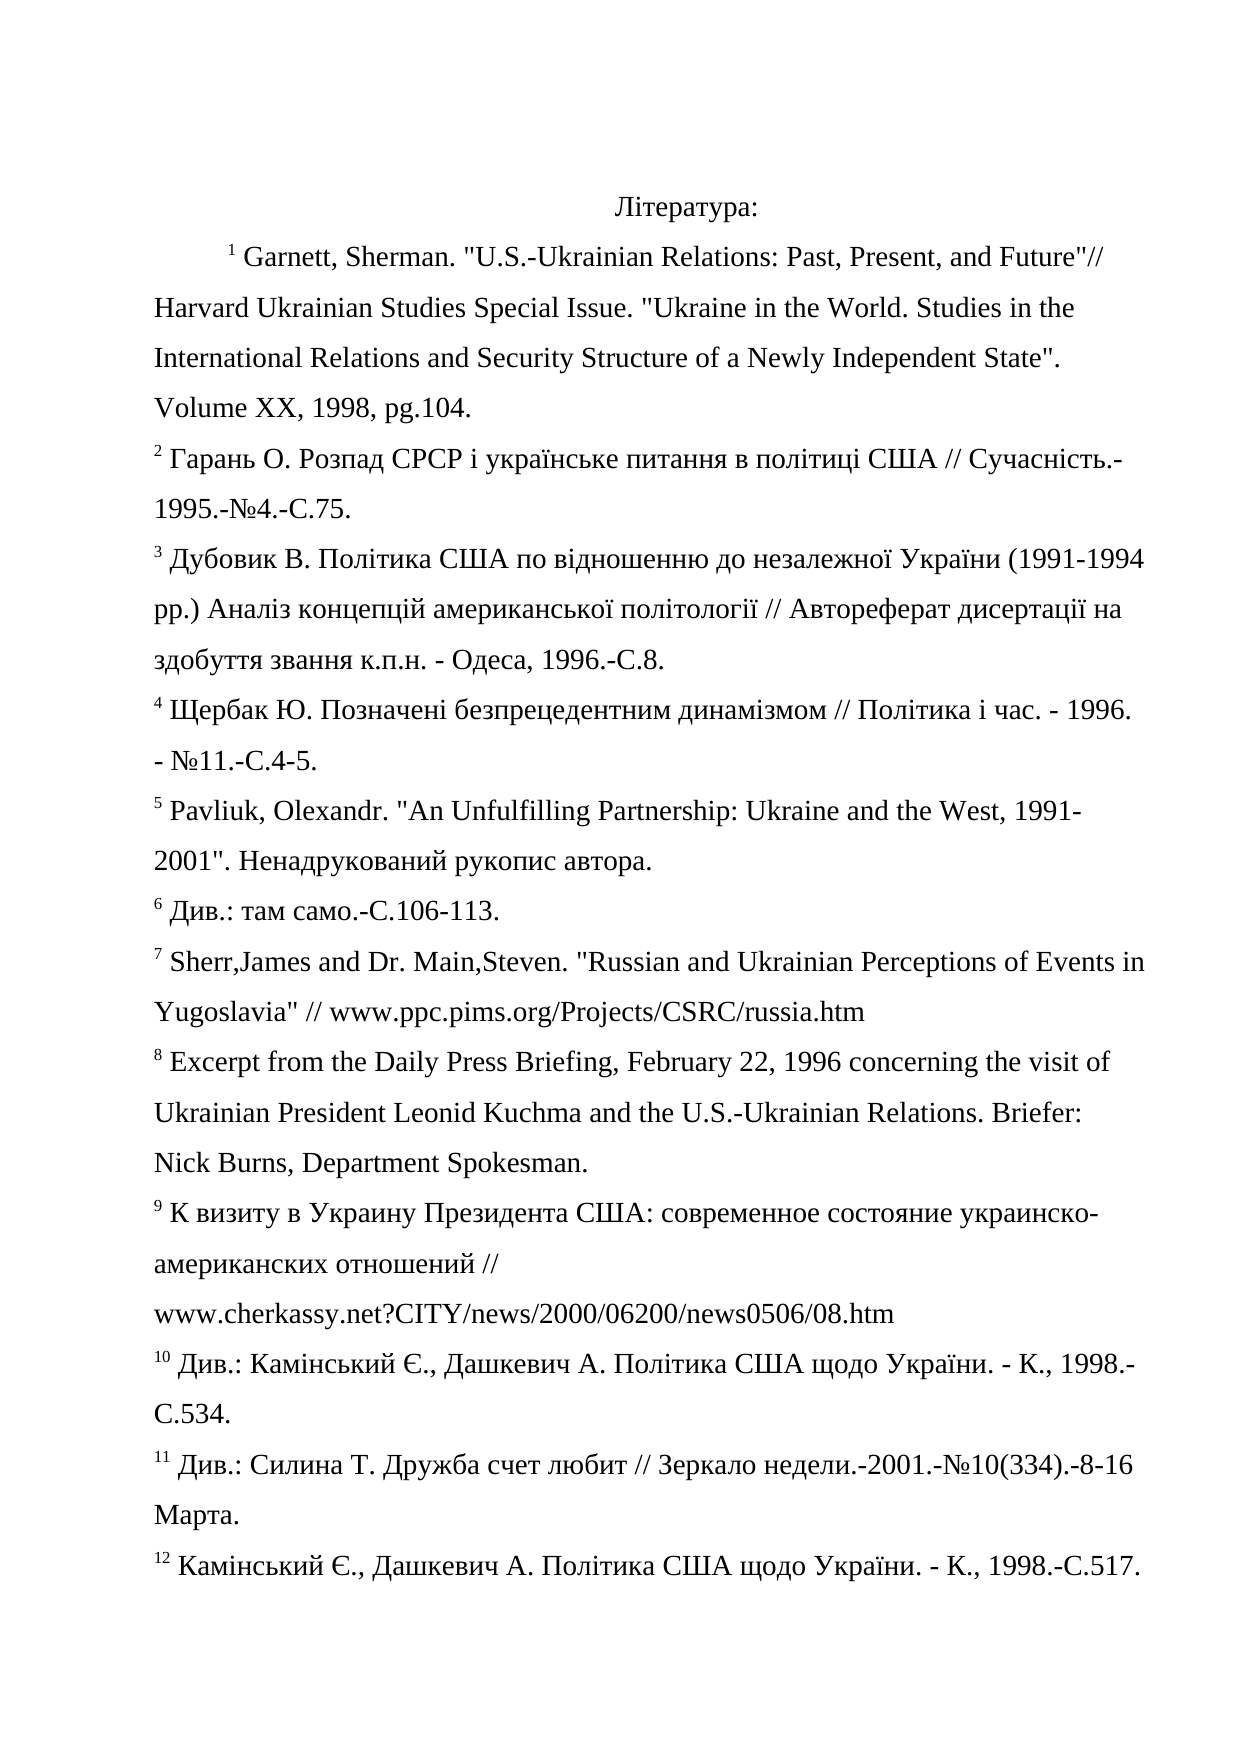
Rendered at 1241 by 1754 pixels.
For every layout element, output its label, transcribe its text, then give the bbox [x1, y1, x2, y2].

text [153, 239, 1146, 1581]
text Література: [153, 189, 1146, 223]
